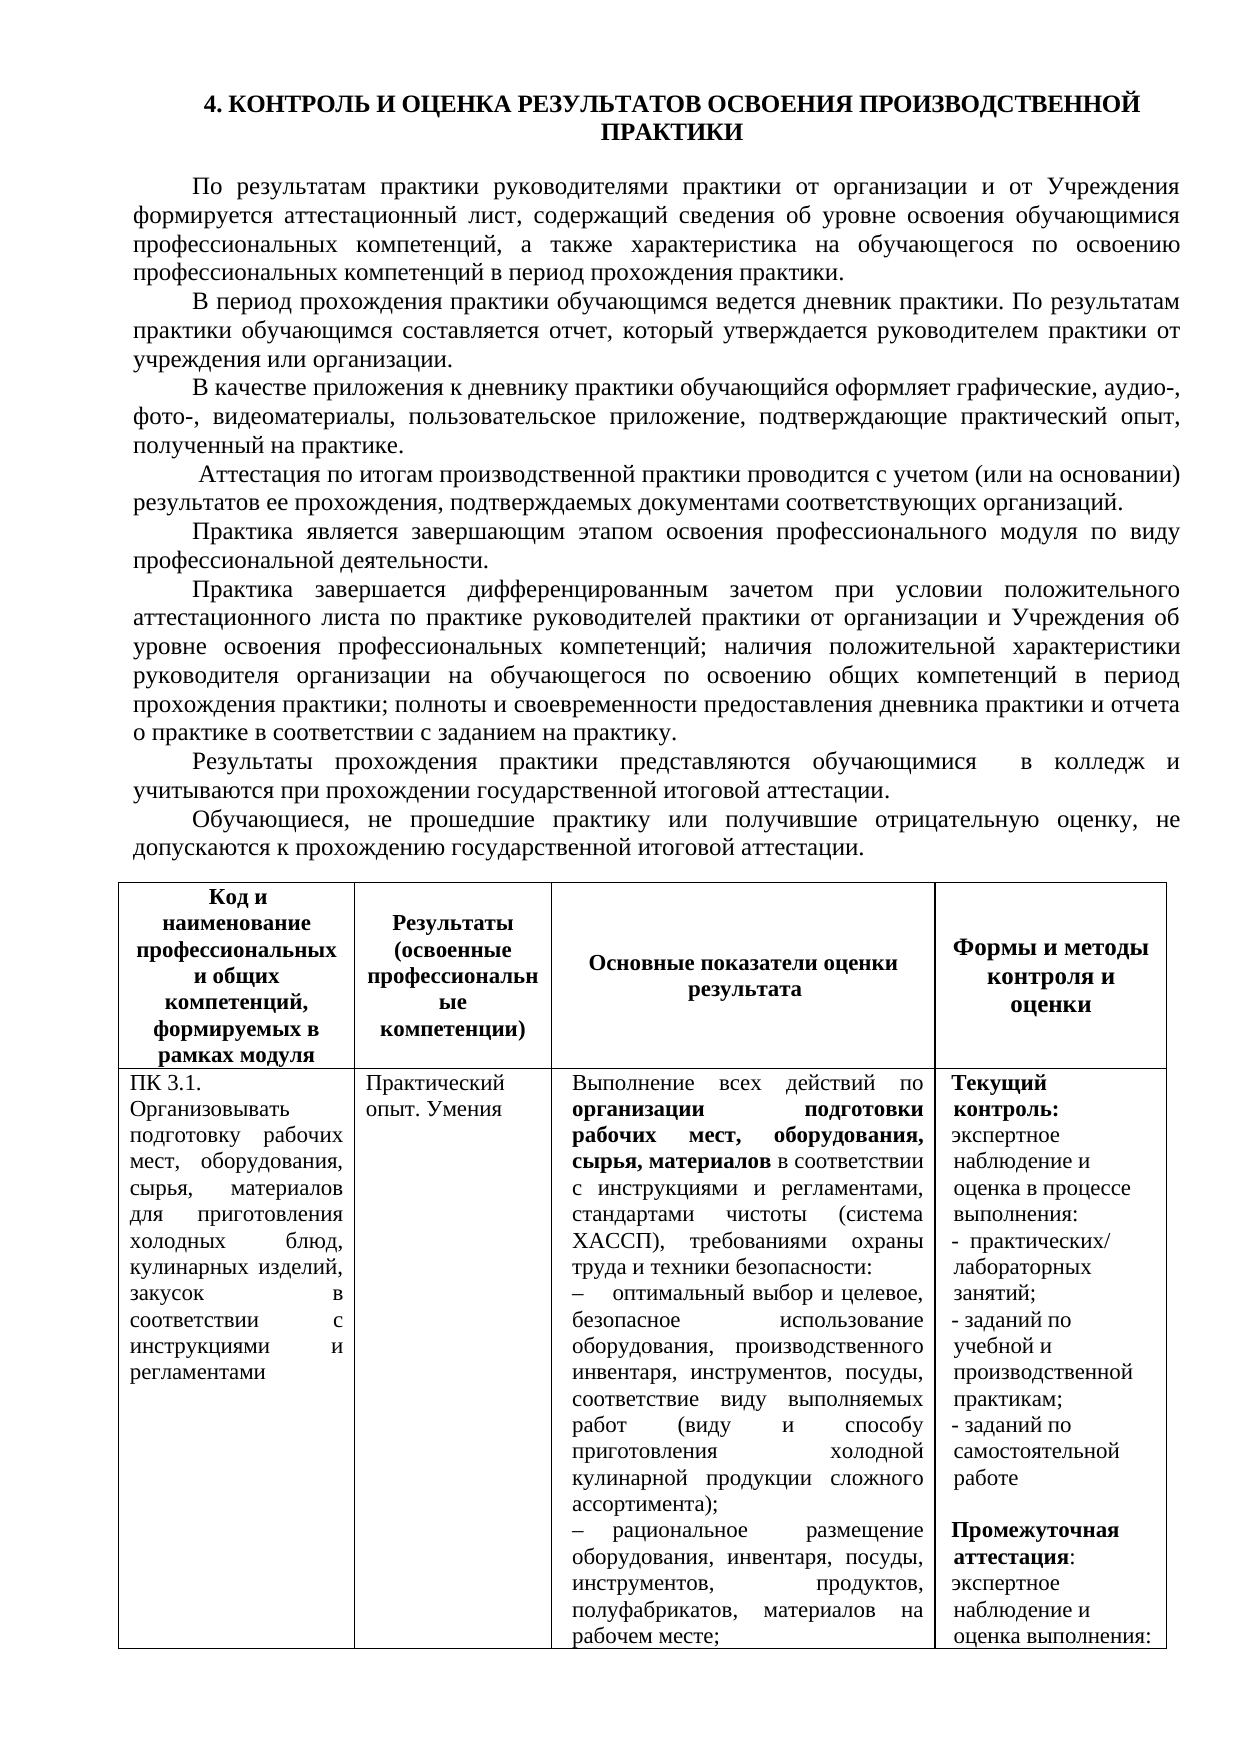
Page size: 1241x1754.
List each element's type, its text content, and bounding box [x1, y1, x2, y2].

text 4. КОНТРОЛЬ И ОЦЕНКА РЕЗУЛЬТАТОВ ОСВОЕНИЯ ПРОИЗВОДСТВЕННОЙ ПРАКТИКИ [162, 89, 1181, 146]
table_header Основные показатели оценки результата [552, 883, 934, 1067]
table_header Формы и методы контроля и оценки [936, 883, 1166, 1067]
text Обучающиеся, не прошедшие практику или получившие отрицательную оценку, не допускаются к прохождению государственной итоговой аттестации. [133, 804, 1181, 861]
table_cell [119, 1069, 354, 1648]
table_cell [552, 1069, 934, 1648]
table_header Результаты (освоенные профессиональные компетенции) [355, 883, 551, 1067]
text Практика является завершающим этапом освоения профессионального модуля по виду профессиональной деятельности. [133, 516, 1181, 574]
text Практика завершается дифференцированным зачетом при условии положительного аттестационного листа по практике руководителей практики от организации и Учреждения об уровне освоения профессиональных компетенций; наличия положительной характеристики руководителя организации на обучающегося по освоению общих компетенций в период прохождения практики; полноты и своевременности предоставления дневника практики и отчета о практике в соответствии с заданием на практику. [133, 574, 1181, 746]
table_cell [355, 1069, 551, 1648]
text По результатам практики руководителями практики от организации и от Учреждения формируется аттестационный лист, содержащий сведения об уровне освоения обучающимися профессиональных компетенций, а также характеристика на обучающегося по освоению профессиональных компетенций в период прохождения практики. [133, 171, 1181, 286]
text Аттестация по итогам производственной практики проводится с учетом (или на основании) результатов ее прохождения, подтверждаемых документами соответствующих организаций. [133, 459, 1181, 516]
text В качестве приложения к дневнику практики обучающийся оформляет графические, аудио-, фото-, видеоматериалы, пользовательское приложение, подтверждающие практический опыт, полученный на практике. [133, 372, 1181, 459]
text В период прохождения практики обучающимся ведется дневник практики. По результатам практики обучающимся составляется отчет, который утверждается руководителем практики от учреждения или организации. [133, 286, 1181, 372]
text Результаты прохождения практики представляются обучающимися в колледж и учитываются при прохождении государственной итоговой аттестации. [133, 746, 1181, 804]
table_header Код и наименование профессиональных и общих компетенций, формируемых в рамках модуля [119, 883, 354, 1067]
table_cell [936, 1069, 1166, 1648]
